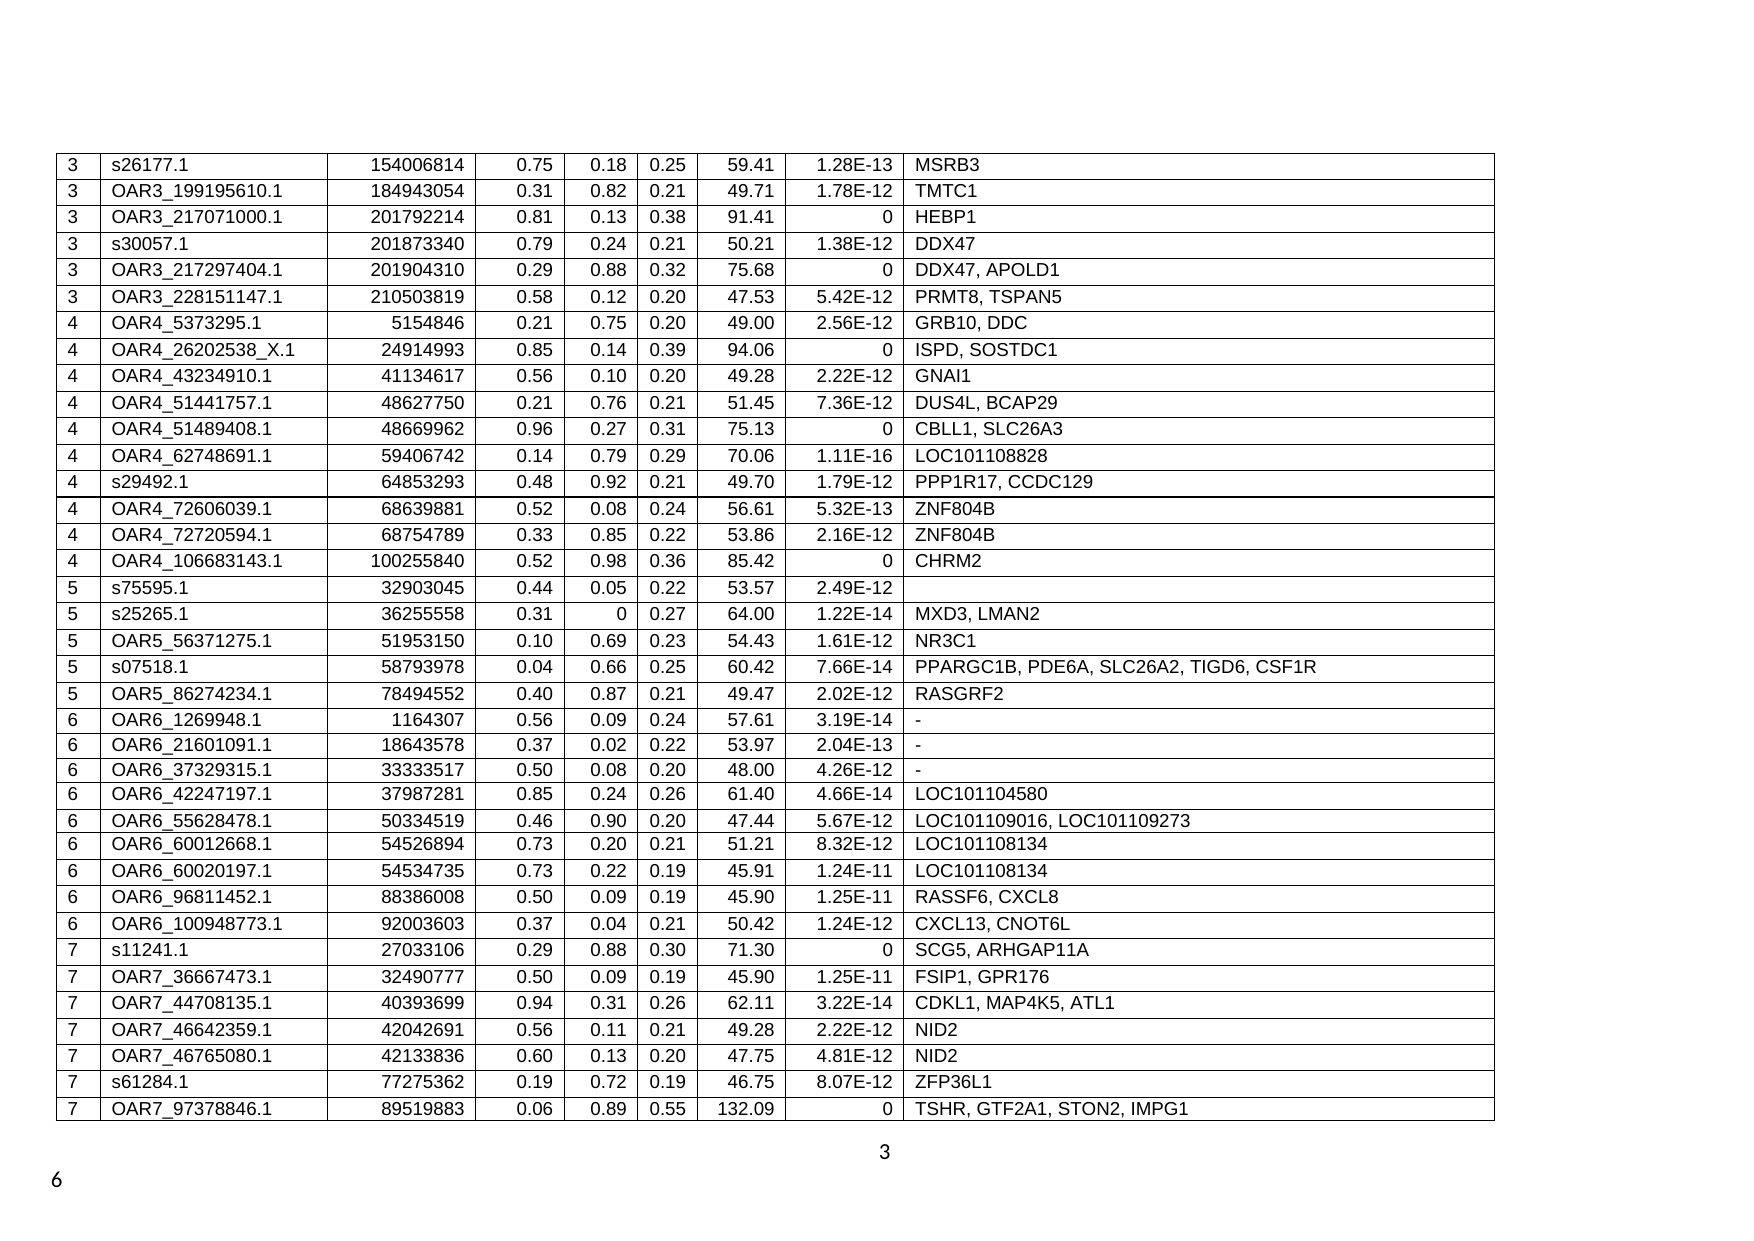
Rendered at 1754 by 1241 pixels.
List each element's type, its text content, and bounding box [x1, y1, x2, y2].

table_cell 0.50 [476, 759, 564, 782]
table_cell 3 [57, 154, 100, 179]
table_cell 4.81E-12 [786, 1045, 903, 1070]
table_cell 1.25E-11 [786, 966, 903, 991]
table_cell 0.20 [638, 365, 697, 391]
table_cell 0.88 [565, 939, 637, 964]
table_cell 0.69 [565, 630, 637, 655]
table_cell 0 [786, 259, 903, 285]
table_cell 154006814 [328, 154, 475, 179]
table_cell 0.11 [565, 1019, 637, 1044]
table_cell 0.21 [638, 180, 697, 205]
table_cell 0 [786, 206, 903, 232]
table_cell 3 [57, 233, 100, 258]
table_cell 0.85 [476, 339, 564, 364]
table_cell 0.56 [476, 365, 564, 391]
table_cell 0.21 [638, 1019, 697, 1044]
table_cell 33333517 [328, 759, 475, 782]
table_cell 0.79 [565, 445, 637, 470]
table_cell RASSF6, CXCL8 [904, 886, 1494, 912]
table_cell OAR5_56371275.1 [101, 630, 327, 655]
table_cell 0.22 [638, 734, 697, 757]
table_cell 3 [57, 259, 100, 285]
table_cell OAR6_60012668.1 [101, 833, 327, 859]
table_cell 48627750 [328, 392, 475, 417]
table_cell HEBP1 [904, 206, 1494, 232]
table_cell 0.85 [476, 783, 564, 808]
table_cell OAR4_26202538_X.1 [101, 339, 327, 364]
table_cell 0.04 [565, 913, 637, 938]
table_cell OAR7_46642359.1 [101, 1019, 327, 1044]
table_cell 49.71 [698, 180, 785, 205]
table_cell 7 [57, 1098, 100, 1120]
table_cell 6 [57, 734, 100, 757]
table_cell 68754789 [328, 524, 475, 549]
table_cell 0.36 [638, 550, 697, 576]
table_cell 0.20 [638, 810, 697, 832]
table_cell 2.56E-12 [786, 312, 903, 338]
table_cell 0.19 [638, 1071, 697, 1097]
table_cell 1.28E-13 [786, 154, 903, 179]
table_cell 1.24E-11 [786, 860, 903, 885]
table_cell 60.42 [698, 656, 785, 682]
table_cell 4 [57, 392, 100, 417]
table_cell 1.79E-12 [786, 471, 903, 496]
table_cell 0.04 [476, 656, 564, 682]
table_cell 0.20 [638, 286, 697, 311]
table_cell 0.21 [638, 833, 697, 859]
table_cell 18643578 [328, 734, 475, 757]
table_cell 7 [57, 1045, 100, 1070]
table_cell 201792214 [328, 206, 475, 232]
table_cell ZNF804B [904, 524, 1494, 549]
table_cell 53.86 [698, 524, 785, 549]
table_cell OAR4_5373295.1 [101, 312, 327, 338]
table_cell OAR4_51441757.1 [101, 392, 327, 417]
table_cell 0.09 [565, 886, 637, 912]
table_cell 184943054 [328, 180, 475, 205]
table_cell 0.20 [565, 833, 637, 859]
table_cell 56.61 [698, 498, 785, 523]
table_cell 0.14 [565, 339, 637, 364]
table_cell 4 [57, 524, 100, 549]
table_cell 1.78E-12 [786, 180, 903, 205]
table_cell 49.28 [698, 365, 785, 391]
table_cell NID2 [904, 1019, 1494, 1044]
table_cell 0.60 [476, 1045, 564, 1070]
table_cell 41134617 [328, 365, 475, 391]
table_cell OAR4_51489408.1 [101, 418, 327, 443]
table_cell 0.10 [565, 365, 637, 391]
table_cell 32903045 [328, 577, 475, 602]
table_cell 5 [57, 656, 100, 682]
table_cell 0 [786, 550, 903, 576]
table_cell 88386008 [328, 886, 475, 912]
table_cell 0.21 [638, 913, 697, 938]
table_cell 49.28 [698, 1019, 785, 1044]
table_cell 49.70 [698, 471, 785, 496]
table_cell 0.21 [638, 233, 697, 258]
table_cell 50.42 [698, 913, 785, 938]
table_cell 0.89 [565, 1098, 637, 1120]
table_cell 89519883 [328, 1098, 475, 1120]
table_cell 0.81 [476, 206, 564, 232]
table_cell 70.06 [698, 445, 785, 470]
table_cell 0.19 [638, 966, 697, 991]
table_cell 0.82 [565, 180, 637, 205]
table_cell 3.22E-14 [786, 992, 903, 1017]
table_cell 0.21 [476, 392, 564, 417]
table_cell LOC101109016, LOC101109273 [904, 810, 1494, 832]
table_cell 6 [57, 783, 100, 808]
table_cell OAR7_46765080.1 [101, 1045, 327, 1070]
table_cell OAR6_96811452.1 [101, 886, 327, 912]
table_cell 6 [57, 860, 100, 885]
table_cell 0.20 [638, 312, 697, 338]
table_cell 37987281 [328, 783, 475, 808]
table_cell GRB10, DDC [904, 312, 1494, 338]
table_cell 6 [57, 833, 100, 859]
table_cell 0.19 [476, 1071, 564, 1097]
table_cell 7 [57, 1019, 100, 1044]
table_cell 0.73 [476, 833, 564, 859]
table_cell 2.22E-12 [786, 365, 903, 391]
table_cell 0.21 [476, 312, 564, 338]
table_cell 75.68 [698, 259, 785, 285]
table_cell OAR3_199195610.1 [101, 180, 327, 205]
table_cell 0.08 [565, 759, 637, 782]
table_cell 64853293 [328, 471, 475, 496]
table_cell 0.50 [476, 886, 564, 912]
table_cell 47.75 [698, 1045, 785, 1070]
table_cell 0.31 [476, 603, 564, 629]
table_cell LOC101108828 [904, 445, 1494, 470]
table_cell 8.07E-12 [786, 1071, 903, 1097]
table_cell OAR6_1269948.1 [101, 709, 327, 733]
table_cell 0.44 [476, 577, 564, 602]
table_cell OAR4_62748691.1 [101, 445, 327, 470]
table_cell 51.45 [698, 392, 785, 417]
table_cell 0.20 [638, 1045, 697, 1070]
table_cell 7 [57, 1071, 100, 1097]
table_cell 54.43 [698, 630, 785, 655]
table_cell 100255840 [328, 550, 475, 576]
table_cell 5 [57, 683, 100, 708]
table_cell PRMT8, TSPAN5 [904, 286, 1494, 311]
table_cell 53.57 [698, 577, 785, 602]
table_cell 0.75 [565, 312, 637, 338]
table_cell - [904, 759, 1494, 782]
table_cell 47.44 [698, 810, 785, 832]
table_cell OAR6_42247197.1 [101, 783, 327, 808]
table_cell CDKL1, MAP4K5, ATL1 [904, 992, 1494, 1017]
table_cell 0.73 [476, 860, 564, 885]
table_cell 7 [57, 992, 100, 1017]
table_cell 3.19E-14 [786, 709, 903, 733]
table_cell 0.50 [476, 966, 564, 991]
table_cell 53.97 [698, 734, 785, 757]
table_cell OAR4_72720594.1 [101, 524, 327, 549]
table_cell 0.87 [565, 683, 637, 708]
table_cell 4 [57, 365, 100, 391]
table_cell 46.75 [698, 1071, 785, 1097]
table_cell 2.16E-12 [786, 524, 903, 549]
table_cell 1164307 [328, 709, 475, 733]
table_cell OAR4_43234910.1 [101, 365, 327, 391]
table_cell 0 [565, 603, 637, 629]
table_cell 0.24 [638, 709, 697, 733]
table_cell MXD3, LMAN2 [904, 603, 1494, 629]
table_cell OAR5_86274234.1 [101, 683, 327, 708]
table_cell 5154846 [328, 312, 475, 338]
table_cell 0.56 [476, 1019, 564, 1044]
table_cell 5.32E-13 [786, 498, 903, 523]
table_cell 0.29 [476, 939, 564, 964]
table_cell - [904, 734, 1494, 757]
table_cell OAR6_100948773.1 [101, 913, 327, 938]
table_cell 0.22 [638, 577, 697, 602]
table_cell RASGRF2 [904, 683, 1494, 708]
table_cell s11241.1 [101, 939, 327, 964]
table_cell 0.29 [476, 259, 564, 285]
table_cell 2.02E-12 [786, 683, 903, 708]
table_cell OAR6_60020197.1 [101, 860, 327, 885]
table_cell 0.25 [638, 154, 697, 179]
table_cell 0.26 [638, 992, 697, 1017]
table_cell 0.48 [476, 471, 564, 496]
table_cell 0.55 [638, 1098, 697, 1120]
table_cell 0.23 [638, 630, 697, 655]
table_cell GNAI1 [904, 365, 1494, 391]
table_cell 0.13 [565, 206, 637, 232]
table_cell 48669962 [328, 418, 475, 443]
table_cell 0.27 [638, 603, 697, 629]
table_cell 0.13 [565, 1045, 637, 1070]
table_cell TMTC1 [904, 180, 1494, 205]
table_cell 3 [57, 206, 100, 232]
table_cell 0.39 [638, 339, 697, 364]
table_cell 1.61E-12 [786, 630, 903, 655]
table_cell 0 [786, 418, 903, 443]
table_cell 0.22 [638, 524, 697, 549]
table_cell 0.29 [638, 445, 697, 470]
table_cell 210503819 [328, 286, 475, 311]
table_cell 42042691 [328, 1019, 475, 1044]
table_cell 4 [57, 312, 100, 338]
table_cell PPP1R17, CCDC129 [904, 471, 1494, 496]
table_cell 2.49E-12 [786, 577, 903, 602]
table_cell 64.00 [698, 603, 785, 629]
table_cell 0.58 [476, 286, 564, 311]
table_cell 0.19 [638, 886, 697, 912]
table_cell 36255558 [328, 603, 475, 629]
table_cell 1.24E-12 [786, 913, 903, 938]
table_cell 0.09 [565, 966, 637, 991]
table_cell DDX47, APOLD1 [904, 259, 1494, 285]
table_cell 1.22E-14 [786, 603, 903, 629]
table_cell 77275362 [328, 1071, 475, 1097]
table_cell 0.52 [476, 550, 564, 576]
table_cell s75595.1 [101, 577, 327, 602]
table_cell 4.26E-12 [786, 759, 903, 782]
table_cell 4.66E-14 [786, 783, 903, 808]
table_cell 5 [57, 630, 100, 655]
table_cell 7 [57, 939, 100, 964]
table_cell 0.14 [476, 445, 564, 470]
table_cell 45.90 [698, 966, 785, 991]
table_cell 0.12 [565, 286, 637, 311]
table_cell DDX47 [904, 233, 1494, 258]
table_cell 5.67E-12 [786, 810, 903, 832]
table_cell 0.24 [565, 233, 637, 258]
table_cell 54526894 [328, 833, 475, 859]
table_cell 5.42E-12 [786, 286, 903, 311]
table_cell 0.88 [565, 259, 637, 285]
table_cell 132.09 [698, 1098, 785, 1120]
table_cell 59.41 [698, 154, 785, 179]
table_cell NR3C1 [904, 630, 1494, 655]
table_cell 0.21 [638, 683, 697, 708]
table_cell 50334519 [328, 810, 475, 832]
table_cell 4 [57, 498, 100, 523]
table_cell 6 [57, 913, 100, 938]
table_cell s61284.1 [101, 1071, 327, 1097]
table_cell 71.30 [698, 939, 785, 964]
table_cell DUS4L, BCAP29 [904, 392, 1494, 417]
table_cell 0.30 [638, 939, 697, 964]
table_cell 4 [57, 418, 100, 443]
table_cell 68639881 [328, 498, 475, 523]
table_cell 61.40 [698, 783, 785, 808]
table_cell 0.32 [638, 259, 697, 285]
table_cell 78494552 [328, 683, 475, 708]
table_cell 201904310 [328, 259, 475, 285]
table_cell s25265.1 [101, 603, 327, 629]
table_cell 54534735 [328, 860, 475, 885]
table_cell 0.33 [476, 524, 564, 549]
table_cell 4 [57, 445, 100, 470]
table_cell 1.38E-12 [786, 233, 903, 258]
table_cell 0.37 [476, 734, 564, 757]
table_cell 51.21 [698, 833, 785, 859]
table_cell FSIP1, GPR176 [904, 966, 1494, 991]
table_cell 0.24 [565, 783, 637, 808]
table_cell [904, 577, 1494, 602]
table_cell 0.22 [565, 860, 637, 885]
table_cell s26177.1 [101, 154, 327, 179]
table_cell OAR4_72606039.1 [101, 498, 327, 523]
table_cell 57.61 [698, 709, 785, 733]
table_cell s30057.1 [101, 233, 327, 258]
table_cell 0.18 [565, 154, 637, 179]
table_cell ZFP36L1 [904, 1071, 1494, 1097]
table_cell 7.66E-14 [786, 656, 903, 682]
table_cell 1.25E-11 [786, 886, 903, 912]
table_cell 2.22E-12 [786, 1019, 903, 1044]
table_cell 0.21 [638, 471, 697, 496]
table_cell OAR7_44708135.1 [101, 992, 327, 1017]
table_cell 85.42 [698, 550, 785, 576]
table_cell 0.94 [476, 992, 564, 1017]
table_cell 0.02 [565, 734, 637, 757]
table_cell OAR4_106683143.1 [101, 550, 327, 576]
table_cell 0.26 [638, 783, 697, 808]
table_cell 0.72 [565, 1071, 637, 1097]
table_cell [904, 1098, 1494, 1120]
table_cell 0.92 [565, 471, 637, 496]
table_cell 0.96 [476, 418, 564, 443]
table_cell 0.31 [638, 418, 697, 443]
table_cell 5 [57, 577, 100, 602]
table_cell 6 [57, 810, 100, 832]
table_cell SCG5, ARHGAP11A [904, 939, 1494, 964]
table_cell OAR3_217071000.1 [101, 206, 327, 232]
table_cell CBLL1, SLC26A3 [904, 418, 1494, 443]
table_cell - [904, 709, 1494, 733]
table_cell s07518.1 [101, 656, 327, 682]
table_cell 5 [57, 603, 100, 629]
table_cell 3 [57, 286, 100, 311]
table_cell 0 [786, 1098, 903, 1120]
table_cell 27033106 [328, 939, 475, 964]
table_cell 7 [57, 966, 100, 991]
table_cell 0.31 [476, 180, 564, 205]
table_cell 0.75 [476, 154, 564, 179]
table_cell OAR3_228151147.1 [101, 286, 327, 311]
table_cell 4 [57, 471, 100, 496]
table_cell PPARGC1B, PDE6A, SLC26A2, TIGD6, CSF1R [904, 656, 1494, 682]
table_cell LOC101108134 [904, 833, 1494, 859]
table_cell OAR6_21601091.1 [101, 734, 327, 757]
table_cell 6 [57, 759, 100, 782]
table_cell 6 [57, 886, 100, 912]
table_cell 8.32E-12 [786, 833, 903, 859]
table_cell 91.41 [698, 206, 785, 232]
table_cell 3 [57, 180, 100, 205]
table_cell 48.00 [698, 759, 785, 782]
table_cell NID2 [904, 1045, 1494, 1070]
table_cell 0.98 [565, 550, 637, 576]
table_cell 0.27 [565, 418, 637, 443]
table_cell 0.40 [476, 683, 564, 708]
table_cell 6 [57, 709, 100, 733]
table_cell 45.90 [698, 886, 785, 912]
table_cell OAR7_97378846.1 [101, 1098, 327, 1120]
table_cell s29492.1 [101, 471, 327, 496]
table_cell 50.21 [698, 233, 785, 258]
table_cell 49.47 [698, 683, 785, 708]
table_cell 94.06 [698, 339, 785, 364]
table_cell 0 [786, 339, 903, 364]
table_cell 47.53 [698, 286, 785, 311]
table_cell 0.09 [565, 709, 637, 733]
table_cell 0.05 [565, 577, 637, 602]
table_cell 92003603 [328, 913, 475, 938]
table_cell 0.10 [476, 630, 564, 655]
table_cell LOC101104580 [904, 783, 1494, 808]
table_cell 32490777 [328, 966, 475, 991]
table_cell 201873340 [328, 233, 475, 258]
table_cell 75.13 [698, 418, 785, 443]
table_cell 0.76 [565, 392, 637, 417]
table_cell 0.56 [476, 709, 564, 733]
table_cell 7.36E-12 [786, 392, 903, 417]
table_cell 51953150 [328, 630, 475, 655]
table_cell OAR6_55628478.1 [101, 810, 327, 832]
table_cell 0.38 [638, 206, 697, 232]
table_cell 45.91 [698, 860, 785, 885]
table_cell 4 [57, 339, 100, 364]
table_cell 4 [57, 550, 100, 576]
table_cell 0.85 [565, 524, 637, 549]
table_cell 0.21 [638, 392, 697, 417]
table_cell 0.24 [638, 498, 697, 523]
table_cell 0.90 [565, 810, 637, 832]
table_cell ISPD, SOSTDC1 [904, 339, 1494, 364]
table_cell 0.66 [565, 656, 637, 682]
table_cell 0.08 [565, 498, 637, 523]
table_cell 40393699 [328, 992, 475, 1017]
table_cell 0.25 [638, 656, 697, 682]
table_cell 49.00 [698, 312, 785, 338]
table_cell LOC101108134 [904, 860, 1494, 885]
table_cell 2.04E-13 [786, 734, 903, 757]
table_cell 0.46 [476, 810, 564, 832]
table_cell 0.79 [476, 233, 564, 258]
table_cell 0.52 [476, 498, 564, 523]
table_cell 24914993 [328, 339, 475, 364]
table_cell 0 [786, 939, 903, 964]
table_cell 62.11 [698, 992, 785, 1017]
table_cell 0.31 [565, 992, 637, 1017]
table_cell OAR6_37329315.1 [101, 759, 327, 782]
table_cell 0.37 [476, 913, 564, 938]
table_cell ZNF804B [904, 498, 1494, 523]
table_cell 59406742 [328, 445, 475, 470]
table_cell CHRM2 [904, 550, 1494, 576]
table_cell CXCL13, CNOT6L [904, 913, 1494, 938]
table_cell 0.19 [638, 860, 697, 885]
table_cell OAR7_36667473.1 [101, 966, 327, 991]
table_cell 0.06 [476, 1098, 564, 1120]
table_cell 0.20 [638, 759, 697, 782]
table_cell 1.11E-16 [786, 445, 903, 470]
table_cell OAR3_217297404.1 [101, 259, 327, 285]
table_cell 42133836 [328, 1045, 475, 1070]
table_cell MSRB3 [904, 154, 1494, 179]
table_cell 58793978 [328, 656, 475, 682]
